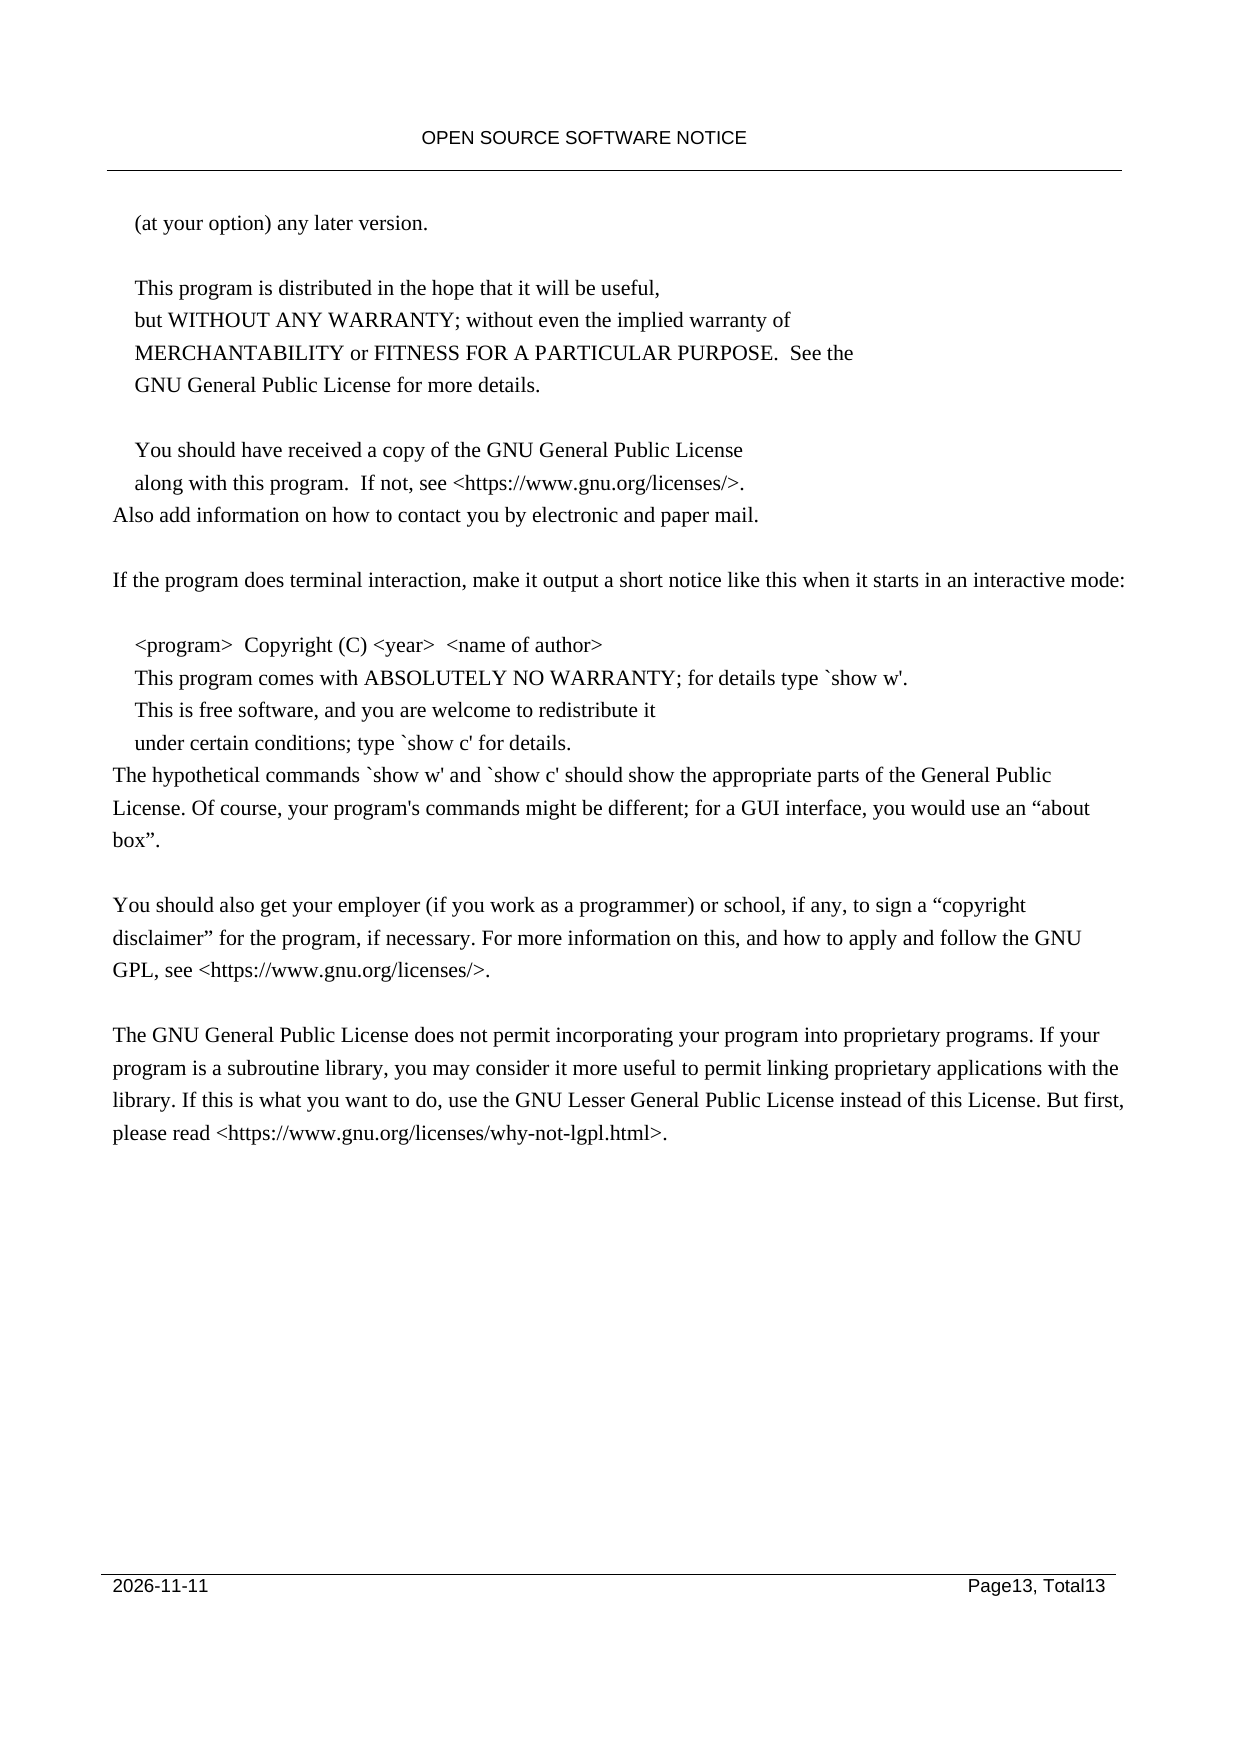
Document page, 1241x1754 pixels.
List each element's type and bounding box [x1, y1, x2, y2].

text [112, 206, 1128, 1149]
